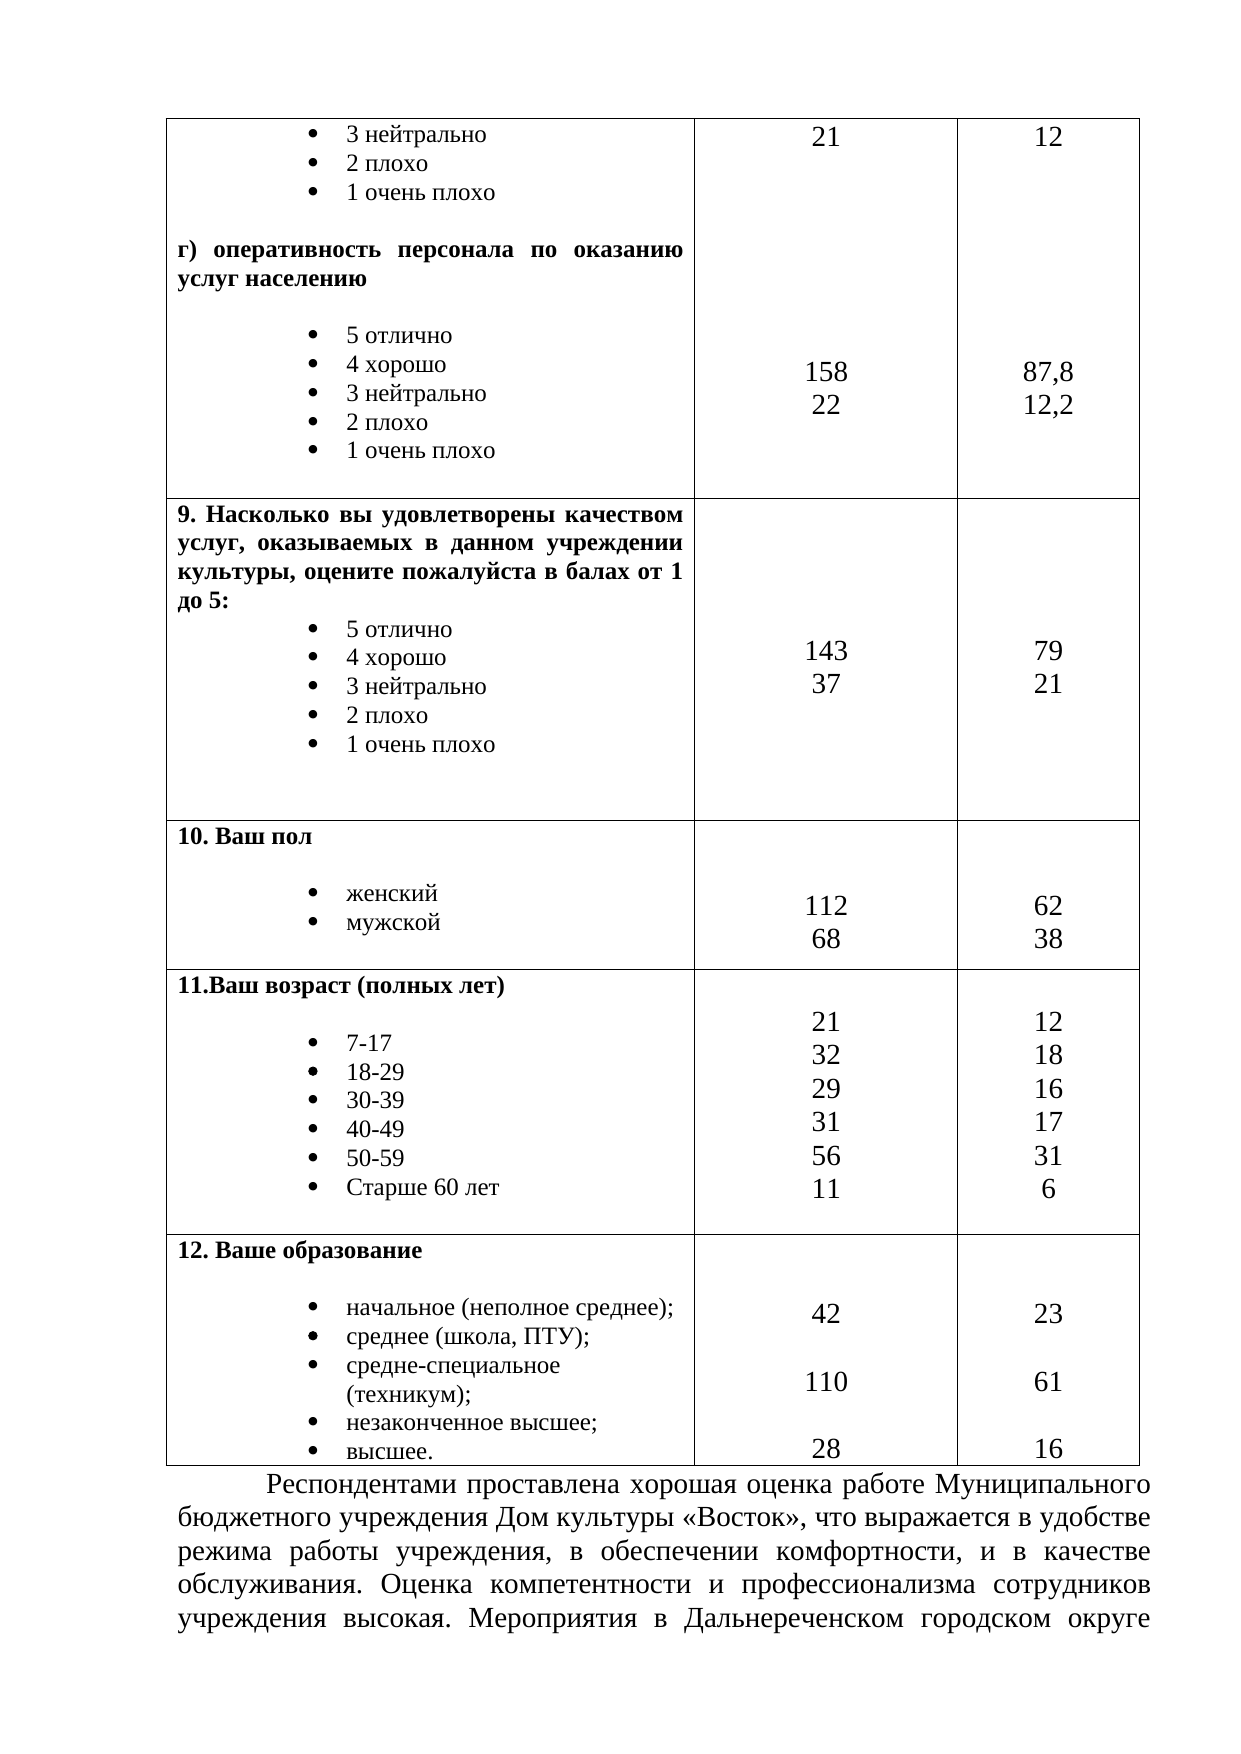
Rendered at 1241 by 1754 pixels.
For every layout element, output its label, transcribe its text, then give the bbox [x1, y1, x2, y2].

table_cell 21 32 29 31 56 11 [695, 970, 957, 1234]
table_cell 10. Ваш пол женский мужской [167, 821, 694, 969]
table_cell 12 18 16 17 31 6 [958, 970, 1139, 1234]
table_cell 79 21 [958, 499, 1139, 820]
table_cell 143 37 [695, 499, 957, 820]
table_cell 23 61 16 [958, 1235, 1139, 1465]
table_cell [167, 119, 694, 498]
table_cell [958, 119, 1139, 498]
table_cell 9. Насколько вы удовлетворены качеством услуг, оказываемых в данном учреждении культуры, оцените пожалуйста в балах от 1 до 5: 5 отлично 4 хорошо 3 нейтрально 2 плохо 1 очень плохо [167, 499, 694, 820]
table_cell 42 110 28 [695, 1235, 957, 1465]
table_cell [695, 119, 957, 498]
table_cell 112 68 [695, 821, 957, 969]
table_cell 11.Ваш возраст (полных лет) 7-17 18-29 30-39 40-49 50-59 Старше 60 лет [167, 970, 694, 1234]
table_cell 62 38 [958, 821, 1139, 969]
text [177, 1466, 1152, 1634]
table_cell 12. Ваше образование начальное (неполное среднее); среднее (школа, ПТУ); средне-специальное (техникум); незаконченное высшее; высшее. [167, 1235, 694, 1465]
